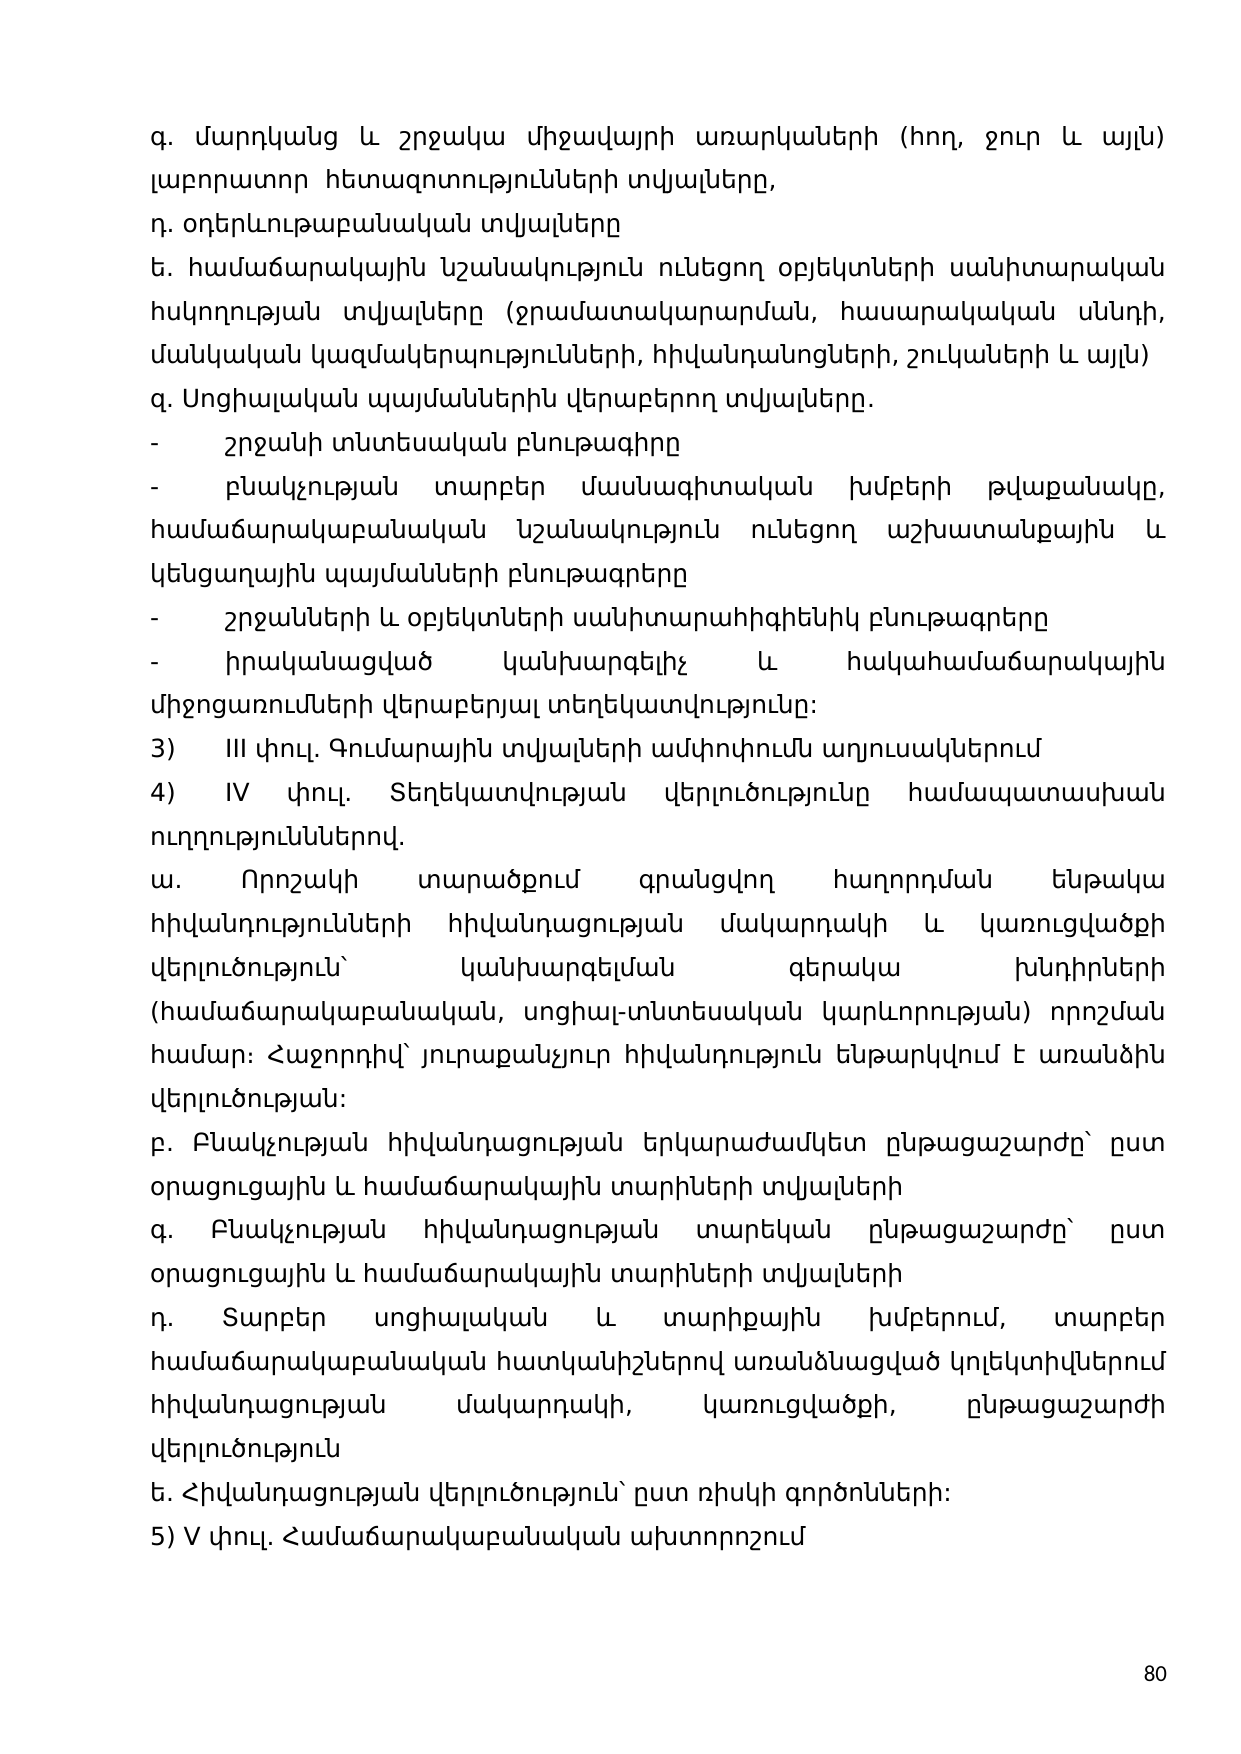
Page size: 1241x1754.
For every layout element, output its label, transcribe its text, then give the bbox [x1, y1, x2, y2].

list ե. Հիվանդացության վերլուծություն՝ ըստ ռիսկի գործոնների: [150, 1478, 1167, 1507]
list զ. Սոցիալական պայմաններին վերաբերող տվյալները․ [150, 384, 1167, 413]
list շրջանների և օբյեկտների սանիտարահիգիենիկ բնութագրերը [150, 603, 1167, 632]
text 5) V փուլ. Համաճարակաբանական ախտորոշում [150, 1522, 1167, 1551]
list ա. Որոշակի տարածքում գրանցվող հաղորդման ենթակա հիվանդությունների հիվանդացության մակարդակի և կառուցվածքի վերլուծություն՝ կանխարգելման գերակա խնդիրների (համաճարակաբանական, սոցիալ-տնտեսական կարևորության) որոշման համար։ Հաջորդիվ՝ յուրաքանչյուր հիվանդություն ենթարկվում է առանձին վերլուծության: [150, 866, 1167, 1113]
list գ. Բնակչության հիվանդացության տարեկան ընթացաշարժը՝ ըստ օրացուցային և համաճարակային տարիների տվյալների [150, 1216, 1167, 1288]
list բ. Բնակչության հիվանդացության երկարաժամկետ ընթացաշարժը՝ ըստ օրացուցային և համաճարակային տարիների տվյալների [150, 1128, 1167, 1201]
list ե. համաճարակային նշանակություն ունեցող օբյեկտների սանիտարական հսկողության տվյալները (ջրամատակարարման, հասարակական սննդի, մանկական կազմակերպությունների, հիվանդանոցների, շուկաների և այլն) [150, 253, 1167, 370]
list դ. օդերևութաբանական տվյալները [150, 209, 1167, 238]
list գ. մարդկանց և շրջակա միջավայրի առարկաների (հող, ջուր և այլն) լաբորատոր հետազոտությունների տվյալները, [150, 122, 1167, 195]
list իրականացված կանխարգելիչ և հակահամաճարակային միջոցառումների վերաբերյալ տեղեկատվությունը: [150, 647, 1167, 720]
list դ. Տարբեր սոցիալական և տարիքային խմբերում, տարբեր համաճարակաբանական հատկանիշներով առանձնացված կոլեկտիվներում հիվանդացության մակարդակի, կառուցվածքի, ընթացաշարժի վերլուծություն [150, 1303, 1167, 1463]
list IV փուլ. Տեղեկատվության վերլուծությունը համապատասխան ուղղությունններով. [150, 778, 1167, 851]
list շրջանի տնտեսական բնութագիրը [150, 428, 1167, 457]
list III փուլ. Գումարային տվյալների ամփոփումն աղյուսակներում [150, 734, 1167, 763]
list բնակչության տարբեր մասնագիտական խմբերի թվաքանակը, համաճարակաբանական նշանակություն ունեցող աշխատանքային և կենցաղային պայմանների բնութագրերը [150, 472, 1167, 588]
